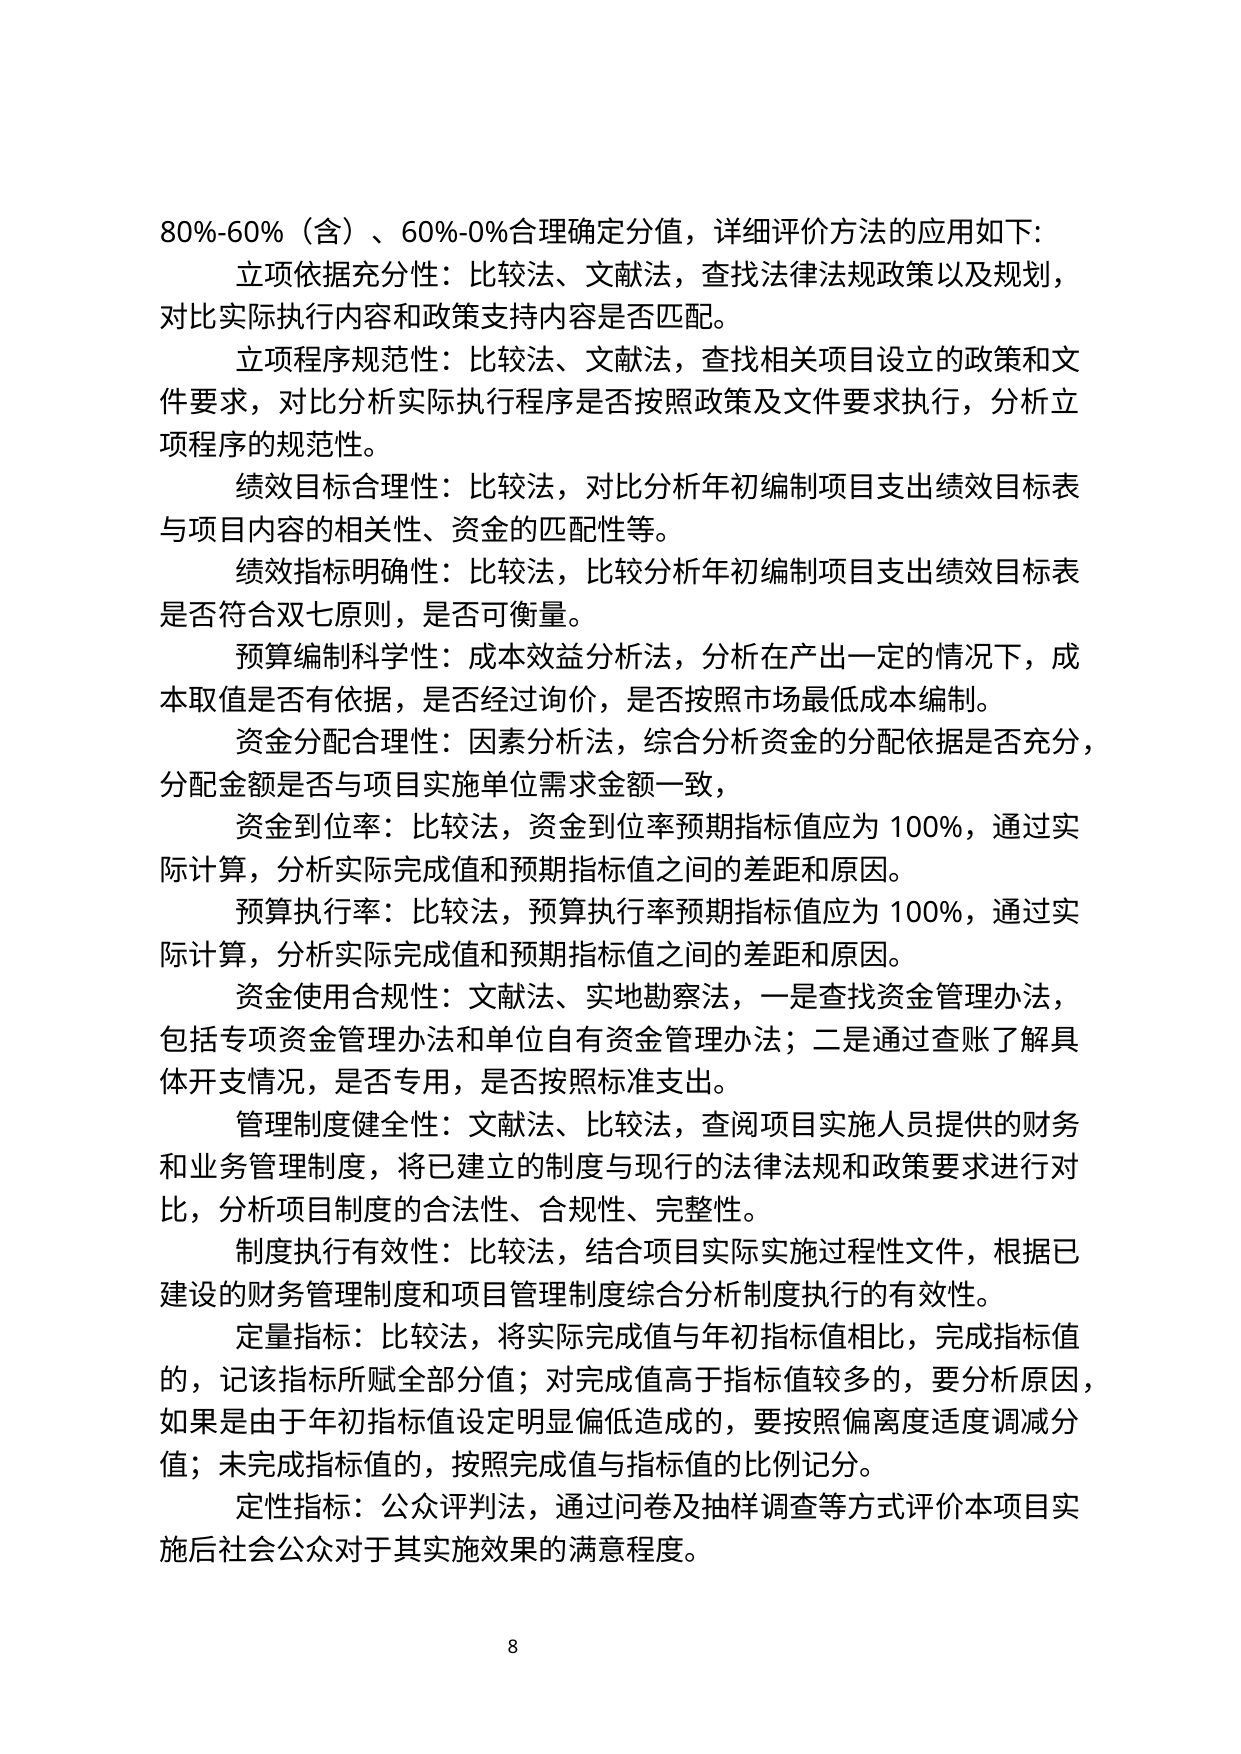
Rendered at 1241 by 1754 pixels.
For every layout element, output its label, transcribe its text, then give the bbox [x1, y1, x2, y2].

text 定量指标：比较法，将实际完成值与年初指标值相比，完成指标值的，记该指标所赋全部分值；对完成值高于指标值较多的，要分析原因，如果是由于年初指标值设定明显偏低造成的，要按照偏离度适度调减分值；未完成指标值的，按照完成值与指标值的比例记分。 [159, 1314, 1081, 1484]
text 定性指标：公众评判法，通过问卷及抽样调查等方式评价本项目实施后社会公众对于其实施效果的满意程度。 [159, 1484, 1081, 1569]
text 绩效目标合理性：比较法，对比分析年初编制项目支出绩效目标表与项目内容的相关性、资金的匹配性等。 [159, 464, 1081, 549]
text 资金到位率：比较法，资金到位率预期指标值应为100%，通过实际计算，分析实际完成值和预期指标值之间的差距和原因。 [159, 804, 1081, 889]
text 预算执行率：比较法，预算执行率预期指标值应为100%，通过实际计算，分析实际完成值和预期指标值之间的差距和原因。 [159, 889, 1081, 974]
text 预算编制科学性：成本效益分析法，分析在产出一定的情况下，成本取值是否有依据，是否经过询价，是否按照市场最低成本编制。 [159, 634, 1081, 719]
text 资金分配合理性：因素分析法，综合分析资金的分配依据是否充分，分配金额是否与项目实施单位需求金额一致， [159, 719, 1081, 804]
text 资金使用合规性：文献法、实地勘察法，一是查找资金管理办法，包括专项资金管理办法和单位自有资金管理办法；二是通过查账了解具体开支情况，是否专用，是否按照标准支出。 [159, 974, 1081, 1101]
text 管理制度健全性：文献法、比较法，查阅项目实施人员提供的财务和业务管理制度，将已建立的制度与现行的法律法规和政策要求进行对比，分析项目制度的合法性、合规性、完整性。 [159, 1101, 1081, 1229]
text 绩效指标明确性：比较法，比较分析年初编制项目支出绩效目标表是否符合双七原则，是否可衡量。 [159, 549, 1081, 634]
text 立项依据充分性：比较法、文献法，查找法律法规政策以及规划，对比实际执行内容和政策支持内容是否匹配。 [159, 251, 1081, 336]
text 制度执行有效性：比较法，结合项目实际实施过程性文件，根据已建设的财务管理制度和项目管理制度综合分析制度执行的有效性。 [159, 1229, 1081, 1314]
text 立项程序规范性：比较法、文献法，查找相关项目设立的政策和文件要求，对比分析实际执行程序是否按照政策及文件要求执行，分析立项程序的规范性。 [159, 336, 1081, 464]
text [159, 209, 1081, 251]
